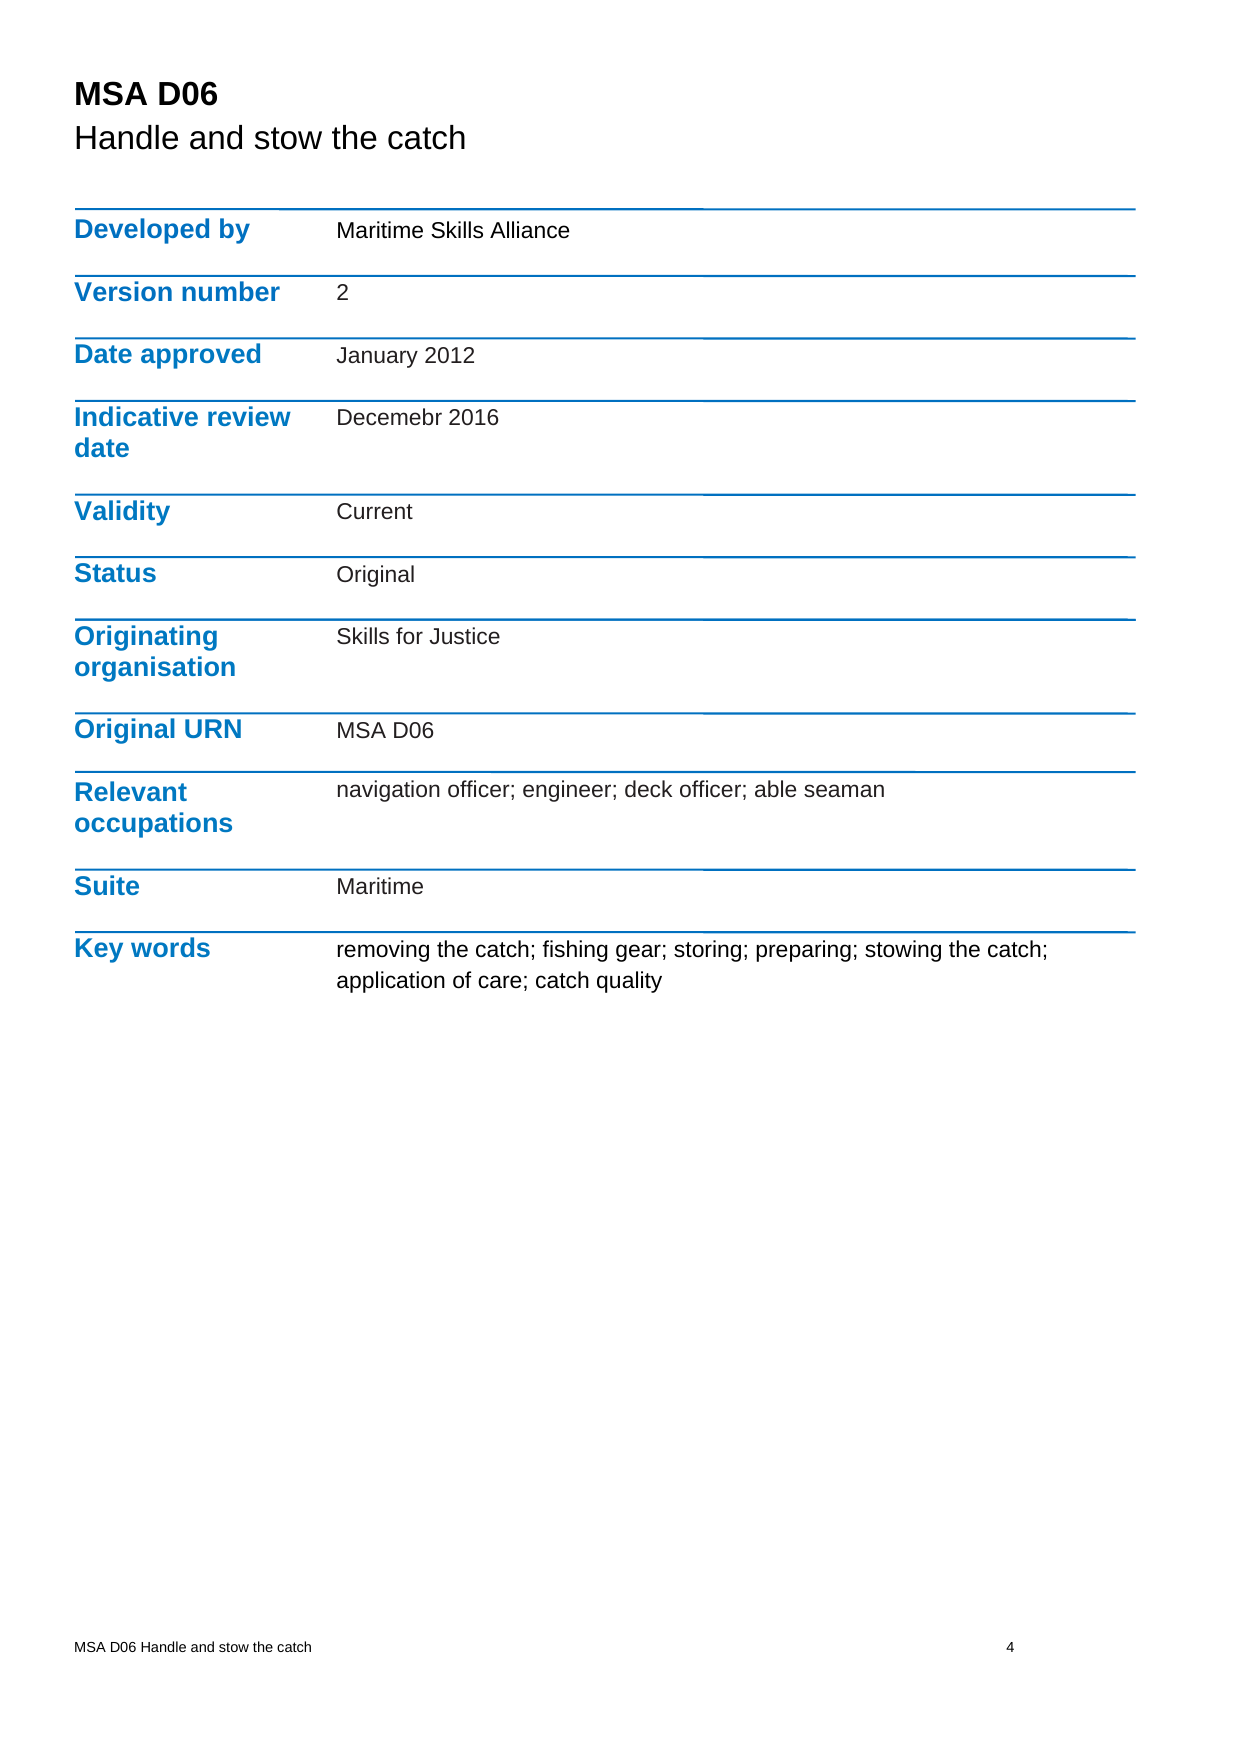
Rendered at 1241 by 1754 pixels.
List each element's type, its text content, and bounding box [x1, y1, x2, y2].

table_cell 2 [325, 276, 1148, 338]
table_cell [63, 401, 325, 494]
table_cell removing the catch; fishing gear; storing; preparing; stowing the catch; application of care; catch quality [325, 932, 1148, 994]
table_cell [63, 338, 325, 401]
table_cell [63, 620, 325, 713]
table_cell Skills for Justice [325, 620, 1148, 713]
table_header [63, 213, 325, 276]
table_cell [63, 557, 325, 619]
table_cell Current [325, 495, 1148, 557]
table_cell [63, 713, 325, 776]
table_cell [63, 932, 325, 994]
table_cell January 2012 [325, 338, 1148, 401]
table_cell navigation officer; engineer; deck officer; able seaman [325, 776, 1148, 869]
table_cell Original [325, 557, 1148, 619]
table_cell [63, 495, 325, 557]
table_cell [63, 776, 325, 869]
table_header Maritime Skills Alliance [325, 213, 1148, 276]
table_cell Maritime [325, 870, 1148, 932]
table_cell [63, 870, 325, 932]
table_cell MSA D06 [325, 713, 1148, 776]
table_cell [63, 276, 325, 338]
table_cell Decemebr 2016 [325, 401, 1148, 494]
